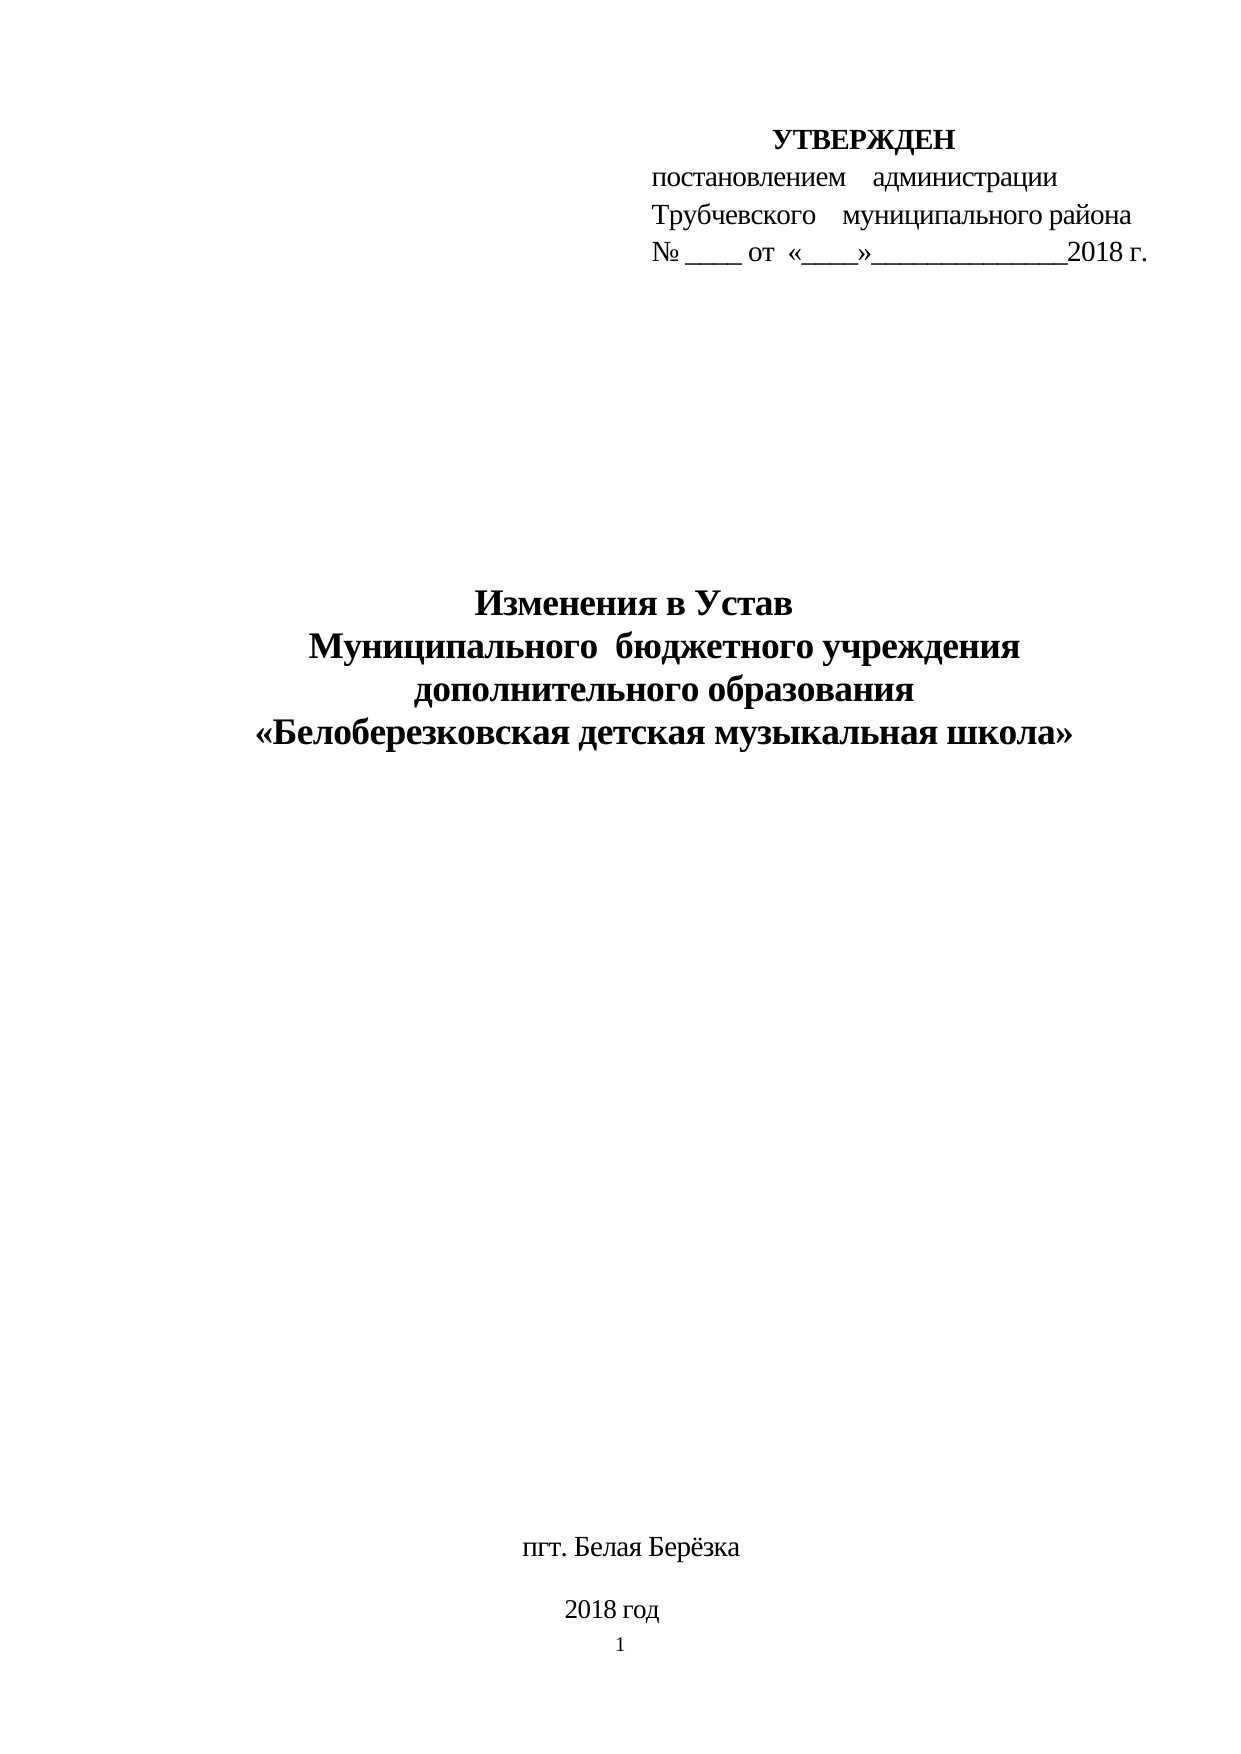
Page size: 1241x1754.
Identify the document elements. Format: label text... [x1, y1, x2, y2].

text постановлением администрации [177, 156, 1152, 193]
text Муниципального бюджетного учреждения дополнительного образования [177, 623, 1152, 709]
text № ____ от «____»______________2018 г. [177, 231, 1152, 268]
text Изменения в Устав [177, 580, 1152, 623]
text пгт. Белая Берёзка [177, 1529, 1152, 1562]
text УТВЕРЖДЕН [177, 118, 1152, 156]
text «Белоберезковская детская музыкальная школа» [177, 709, 1152, 753]
text Трубчевского муниципального района [177, 193, 1152, 231]
text 2018 год [177, 1594, 1152, 1625]
